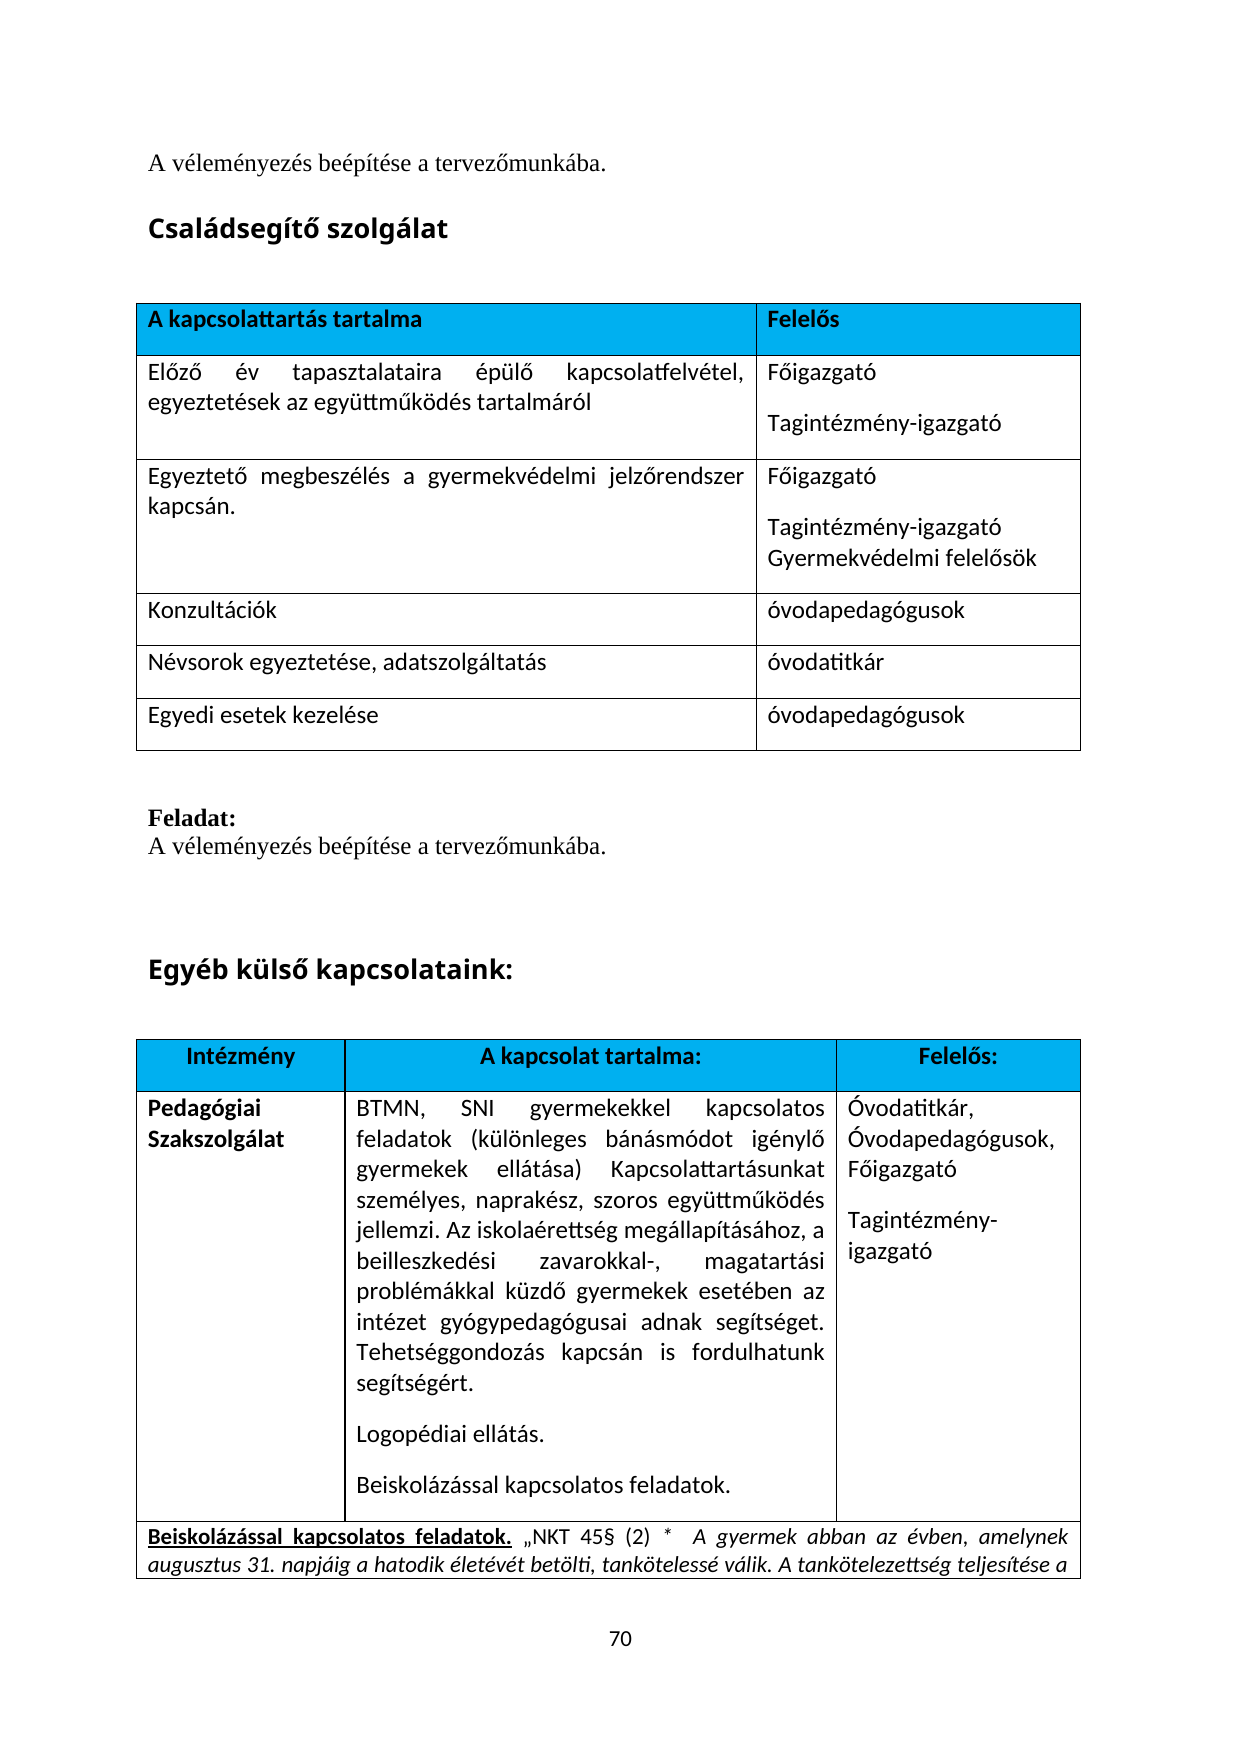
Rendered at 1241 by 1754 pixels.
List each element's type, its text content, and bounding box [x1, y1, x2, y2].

table_cell óvodatitkár [757, 646, 1080, 698]
subtitle Családsegítő szolgálat [148, 209, 1093, 246]
table_cell Névsorok egyeztetése, adatszolgáltatás [137, 646, 756, 698]
table_cell Óvodatitkár, Óvodapedagógusok, Főigazgató Tagintézmény-igazgató [837, 1092, 1080, 1521]
table_header Intézmény [137, 1040, 344, 1091]
table_cell Főigazgató Tagintézmény-igazgató Gyermekvédelmi felelősök [757, 460, 1080, 593]
table_cell Egyeztető megbeszélés a gyermekvédelmi jelzőrendszer kapcsán. [137, 460, 756, 593]
text A véleményezés beépítése a tervezőmunkába. [148, 148, 1093, 176]
table_cell Főigazgató Tagintézmény-igazgató [757, 356, 1080, 459]
text Feladat: [148, 803, 1093, 831]
table_header A kapcsolat tartalma: [346, 1040, 836, 1091]
table_cell óvodapedagógusok [757, 594, 1080, 645]
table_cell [137, 1522, 1080, 1578]
table_header A kapcsolattartás tartalma [137, 304, 756, 355]
table_cell Pedagógiai Szakszolgálat [137, 1092, 344, 1521]
table_cell Előző év tapasztalataira épülő kapcsolatfelvétel, egyeztetések az együttműködés tartalmáról [137, 356, 756, 459]
table_cell Egyedi esetek kezelése [137, 699, 756, 750]
text A véleményezés beépítése a tervezőmunkába. [148, 831, 1093, 860]
subtitle Egyéb külső kapcsolataink: [148, 951, 1093, 987]
table_cell BTMN, SNI gyermekekkel kapcsolatos feladatok (különleges bánásmódot igénylő gyermekek ellátása) Kapcsolattartásunkat személyes, naprakész, szoros együttműködés jellemzi. Az iskolaérettség megállapításához, a beilleszkedési zavarokkal-, magatartási problémákkal küzdő gyermekek esetében az intézet gyógypedagógusai adnak segítséget. Tehetséggondozás kapcsán is fordulhatunk segítségért. Logopédiai ellátás. Beiskolázással kapcsolatos feladatok. [346, 1092, 836, 1521]
table_header Felelős [757, 304, 1080, 355]
table_cell óvodapedagógusok [757, 699, 1080, 750]
table_cell Konzultációk [137, 594, 756, 645]
table_header Felelős: [837, 1040, 1080, 1091]
